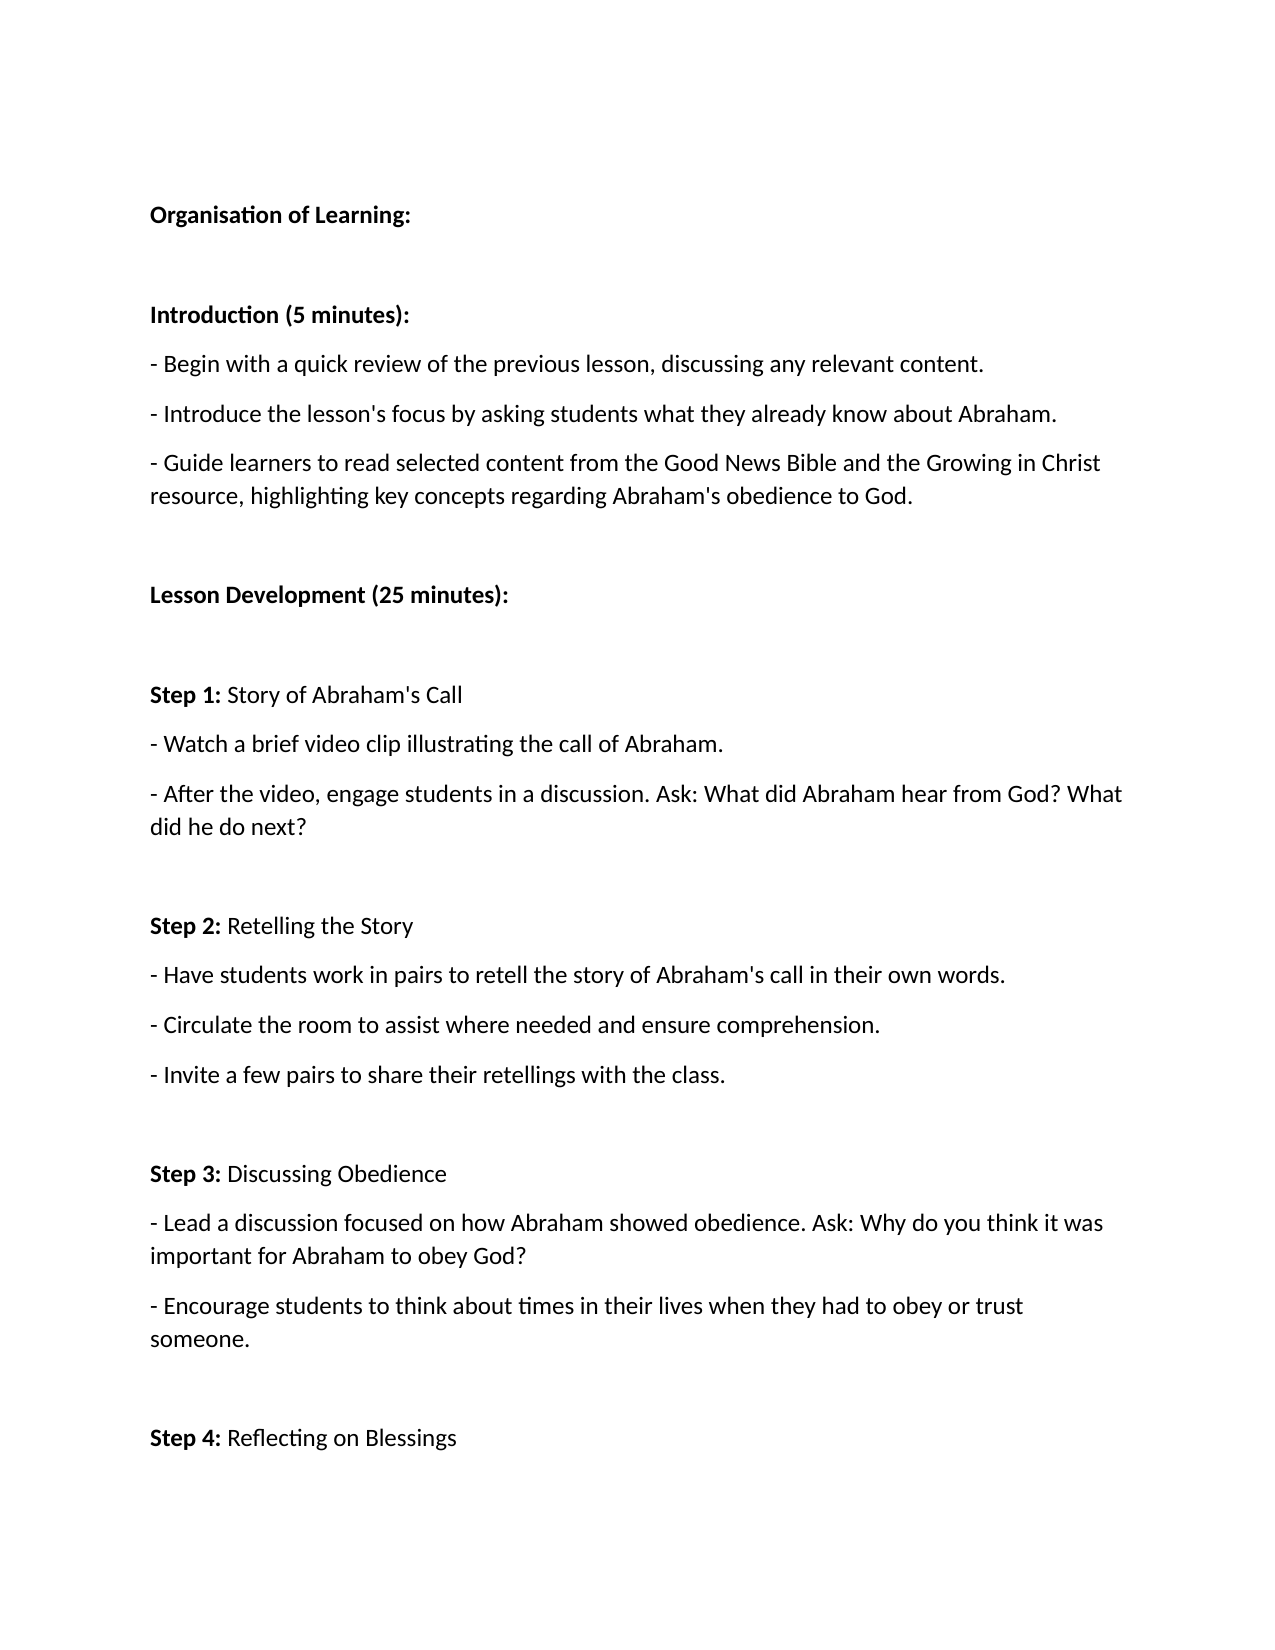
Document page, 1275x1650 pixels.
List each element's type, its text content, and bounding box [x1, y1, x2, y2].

text Organisation of Learning: [150, 199, 1125, 230]
text - Begin with a quick review of the previous lesson, discussing any relevant content. [150, 348, 1125, 379]
text Lesson Development (25 minutes): [150, 579, 1125, 610]
text Step 2: Retelling the Story [150, 910, 1125, 941]
text - Have students work in pairs to retell the story of Abraham's call in their own words. [150, 959, 1125, 990]
text - Encourage students to think about times in their lives when they had to obey or trust someone. [150, 1290, 1125, 1353]
text Step 1: Story of Abraham's Call [150, 679, 1125, 709]
text - Circulate the room to assist where needed and ensure comprehension. [150, 1009, 1125, 1040]
text - Watch a brief video clip illustrating the call of Abraham. [150, 728, 1125, 759]
text Step 4: Reflecting on Blessings [150, 1422, 1125, 1453]
text - After the video, engage students in a discussion. Ask: What did Abraham hear from God? What did he do next? [150, 778, 1125, 841]
text - Guide learners to read selected content from the Good News Bible and the Growing in Christ resource, highlighting key concepts regarding Abraham's obedience to God. [150, 447, 1125, 511]
text - Introduce the lesson's focus by asking students what they already know about Abraham. [150, 398, 1125, 428]
text Introduction (5 minutes): [150, 299, 1125, 329]
text Step 3: Discussing Obedience [150, 1158, 1125, 1188]
text - Invite a few pairs to share their retellings with the class. [150, 1059, 1125, 1089]
text - Lead a discussion focused on how Abraham showed obedience. Ask: Why do you think it was important for Abraham to obey God? [150, 1207, 1125, 1271]
